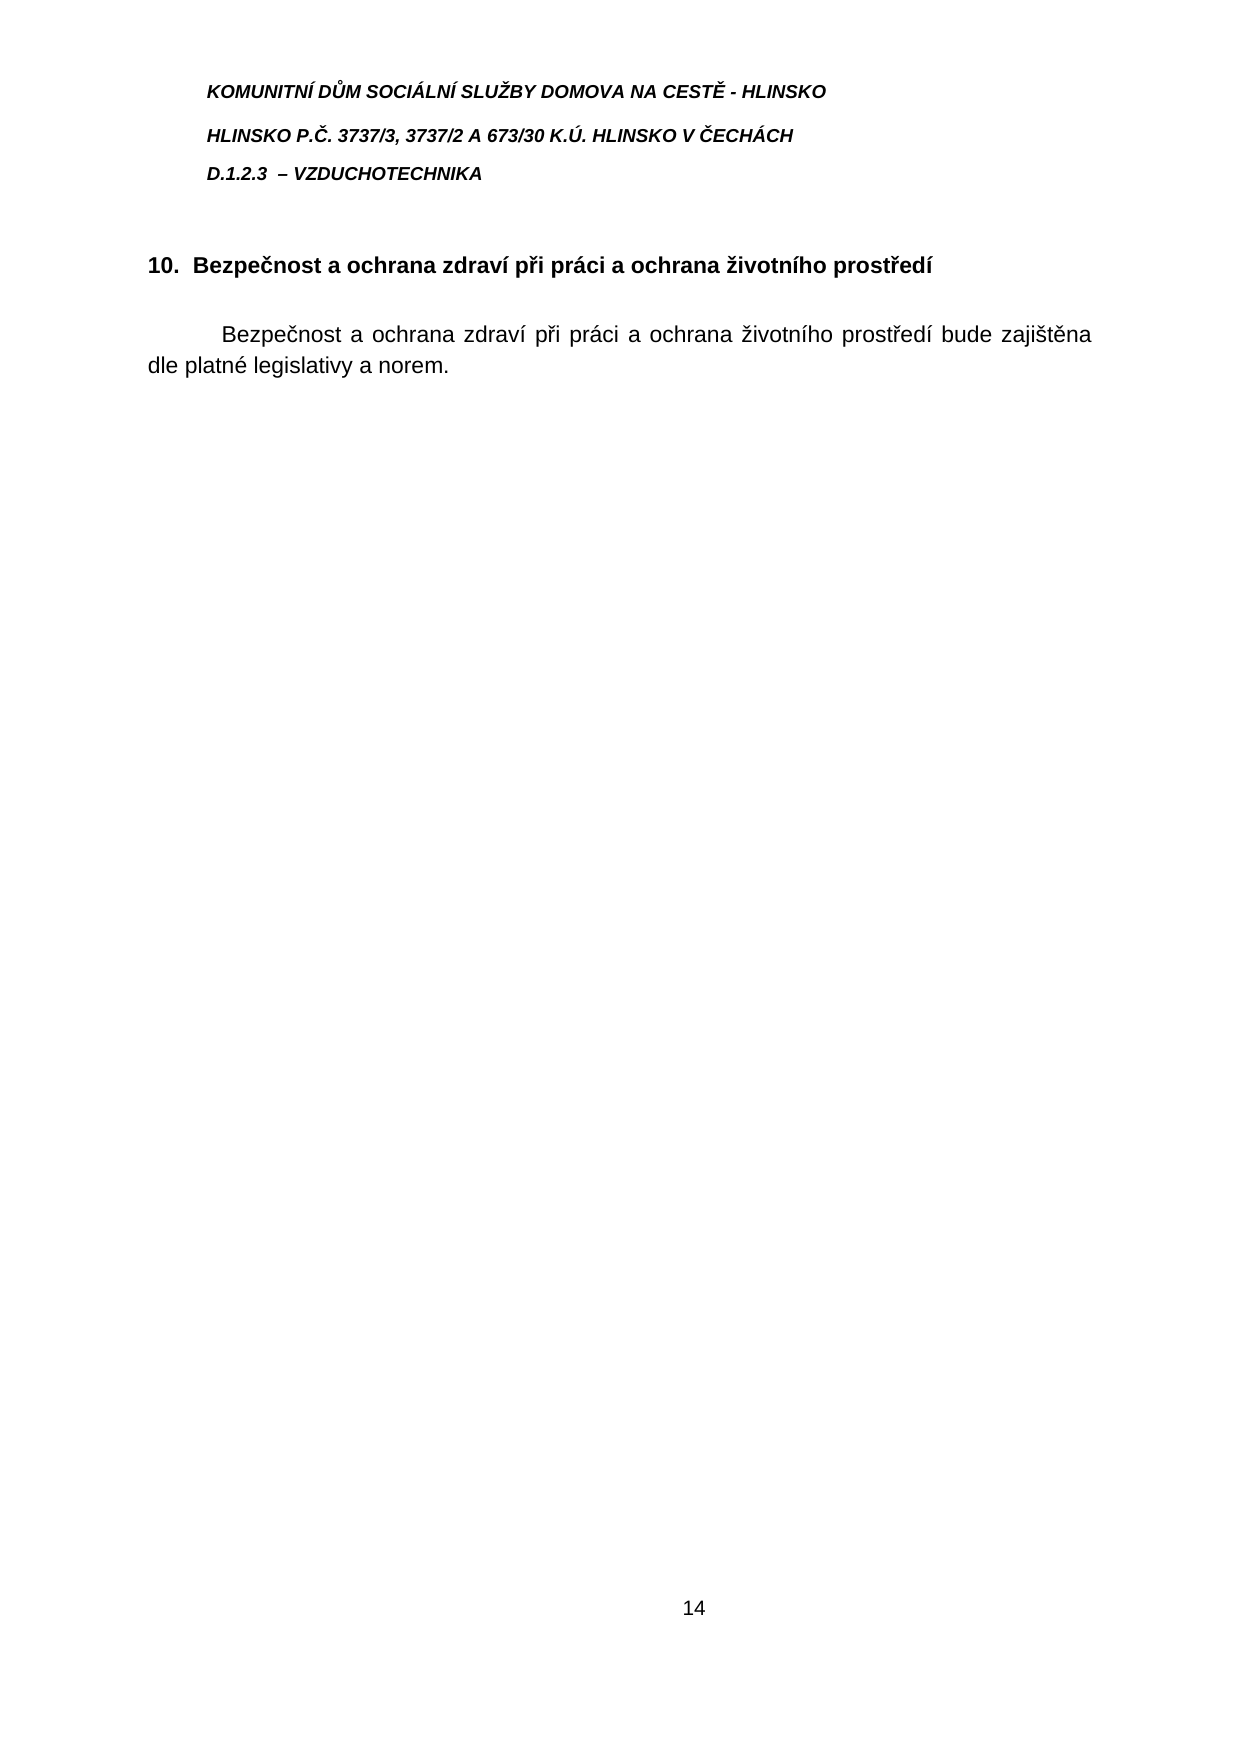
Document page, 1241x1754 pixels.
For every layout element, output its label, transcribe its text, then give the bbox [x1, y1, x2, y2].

subtitle Bezpečnost a ochrana zdraví při práci a ochrana životního prostředí [148, 249, 1093, 280]
text Bezpečnost a ochrana zdraví při práci a ochrana životního prostředí bude zajištěna dle platné legislativy a norem. [148, 317, 1093, 380]
